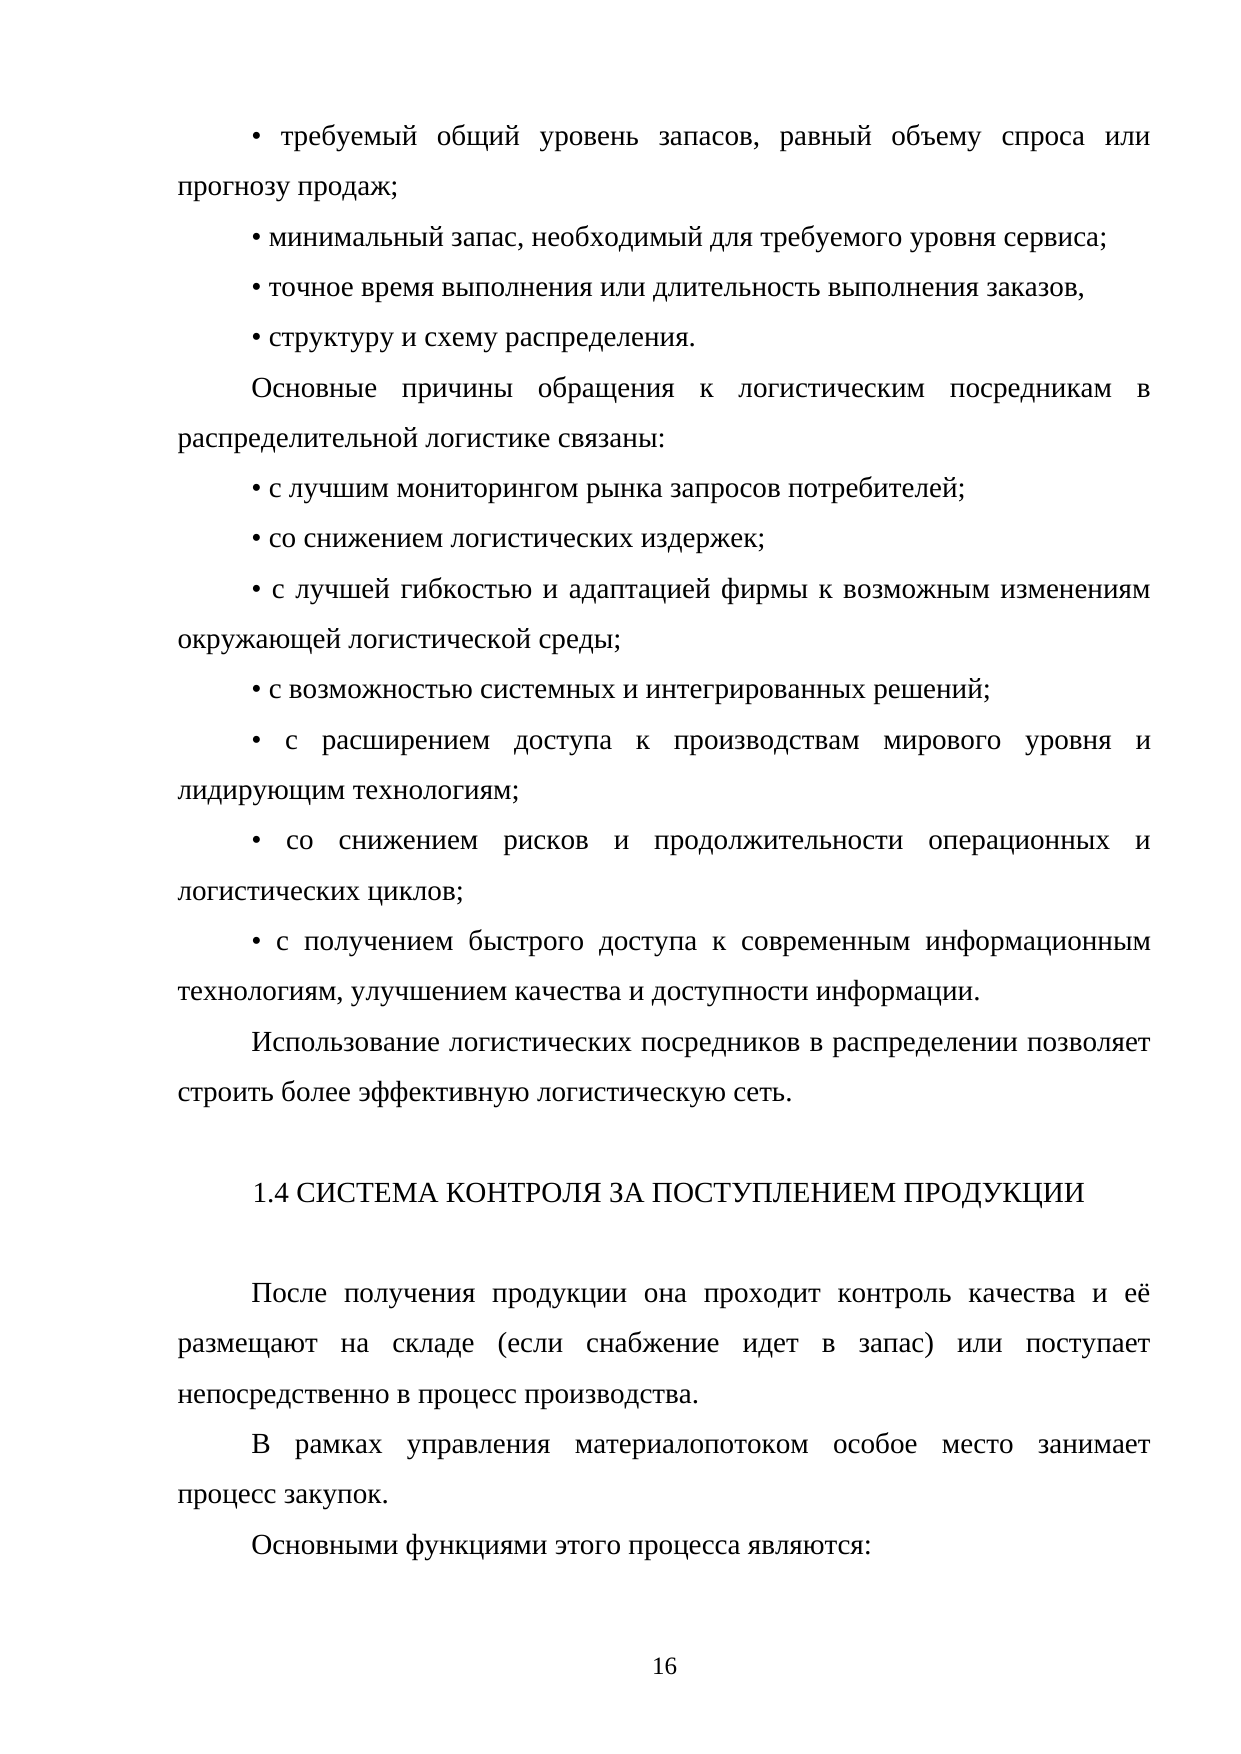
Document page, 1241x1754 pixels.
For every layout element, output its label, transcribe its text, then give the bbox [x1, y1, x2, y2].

text • структуру и схему распределения. [177, 319, 1152, 353]
text • с лучшей гибкостью и адаптацией фирмы к возможным изменениям окружающей логистической среды; [177, 571, 1152, 655]
text • со снижением рисков и продолжительности операционных и логистических циклов; [177, 822, 1152, 906]
text • требуемый общий уровень запасов, равный объему спроса или прогнозу продаж; [177, 118, 1152, 202]
text Использование логистических посредников в распределении позволяет строить более эффективную логистическую сеть. [177, 1024, 1152, 1108]
text • с лучшим мониторингом рынка запросов потребителей; [177, 470, 1152, 504]
text • с получением быстрого доступа к современным информационным технологиям, улучшением качества и доступности информации. [177, 923, 1152, 1007]
text • минимальный запас, необходимый для требуемого уровня сервиса; [177, 219, 1152, 252]
text Основные причины обращения к логистическим посредникам в распределительной логистике связаны: [177, 370, 1152, 453]
text • точное время выполнения или длительность выполнения заказов, [177, 269, 1152, 303]
text • с расширением доступа к производствам мирового уровня и лидирующим технологиям; [177, 722, 1152, 806]
text После получения продукции она проходит контроль качества и её размещают на складе (если снабжение идет в запас) или поступает непосредственно в процесс производства. [177, 1275, 1152, 1409]
text • со снижением логистических издержек; [177, 521, 1152, 554]
text • с возможностью системных и интегрированных решений; [177, 672, 1152, 705]
text В рамках управления материалопотоком особое место занимает процесс закупок. [177, 1426, 1152, 1510]
text Основными функциями этого процесса являются: [177, 1527, 1152, 1560]
text 1.4 СИСТЕМА КОНТРОЛЯ ЗА ПОСТУПЛЕНИЕМ ПРОДУКЦИИ [177, 1175, 1152, 1208]
